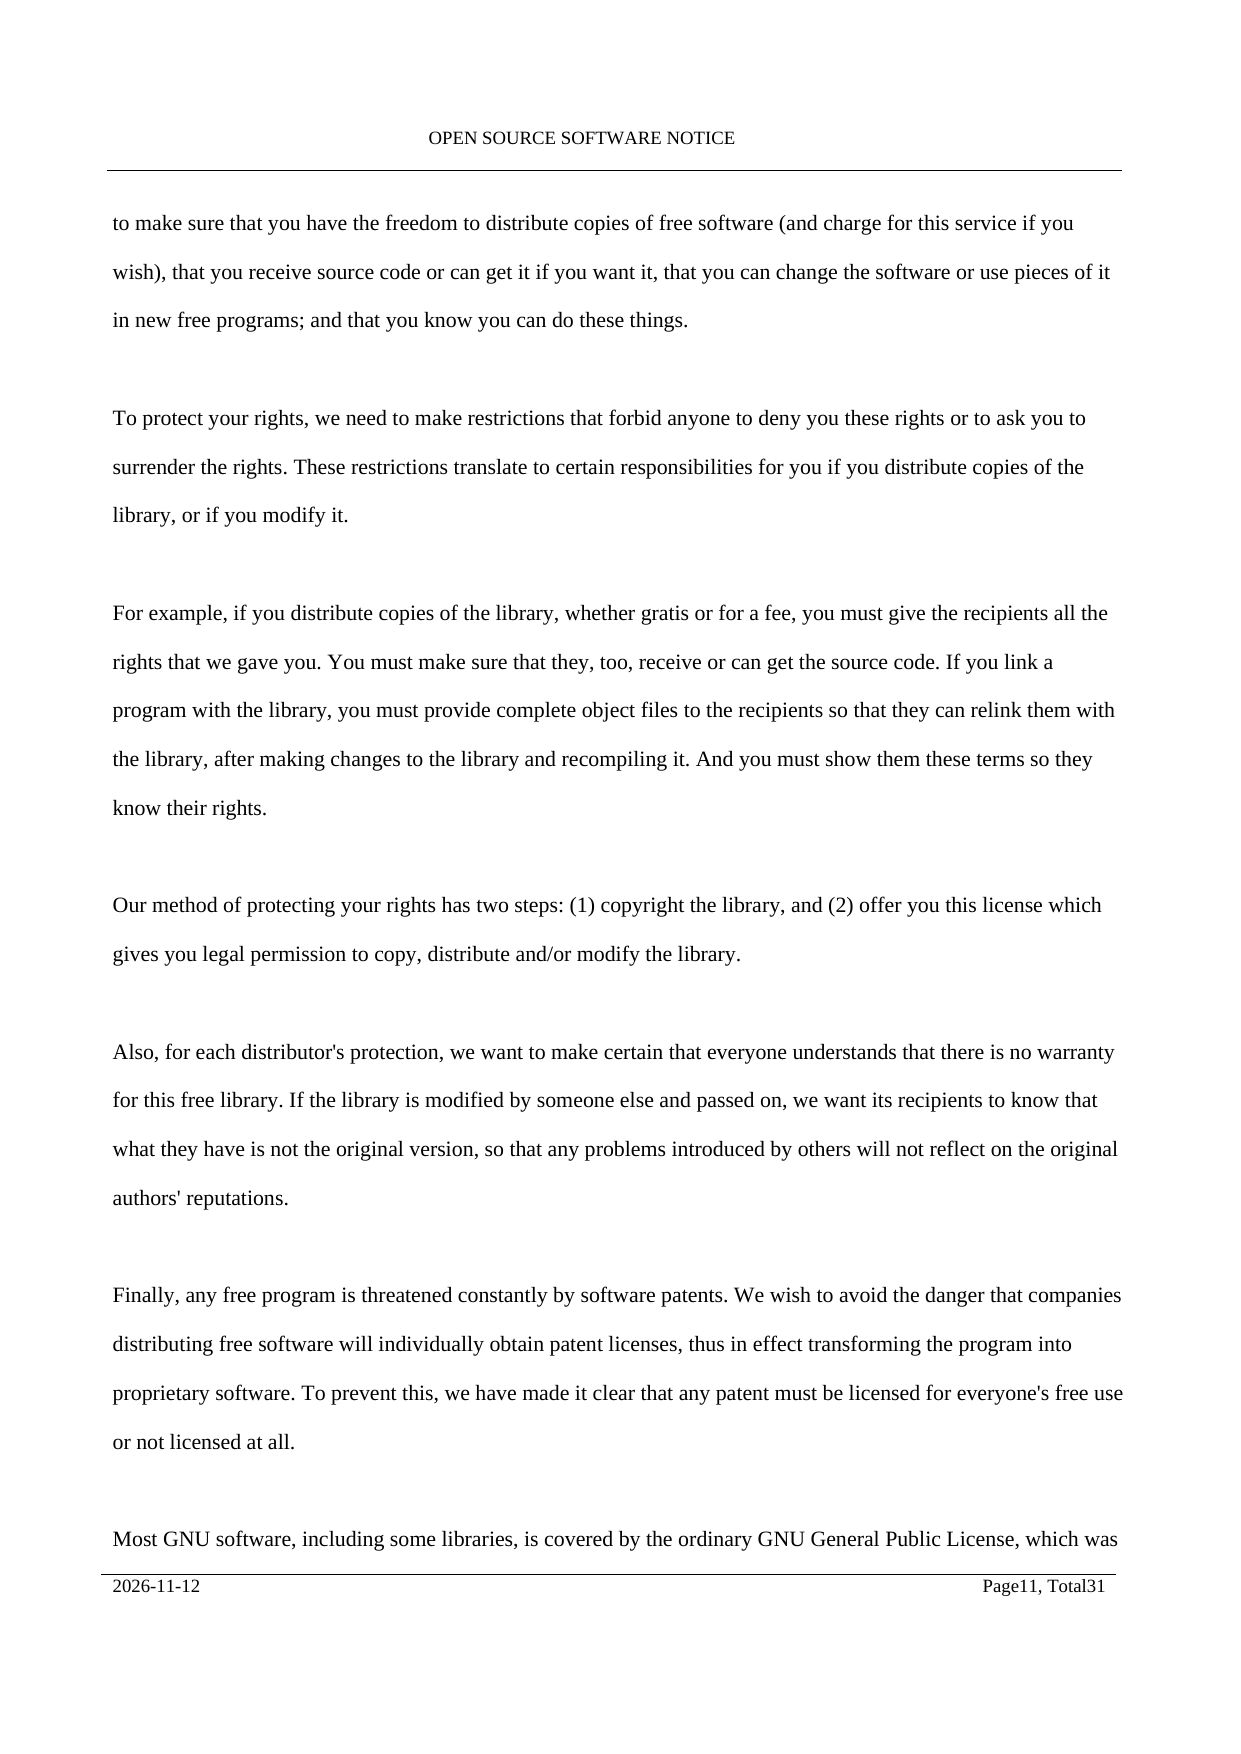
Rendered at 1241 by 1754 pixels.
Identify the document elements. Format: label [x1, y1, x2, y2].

text [112, 206, 1128, 1555]
